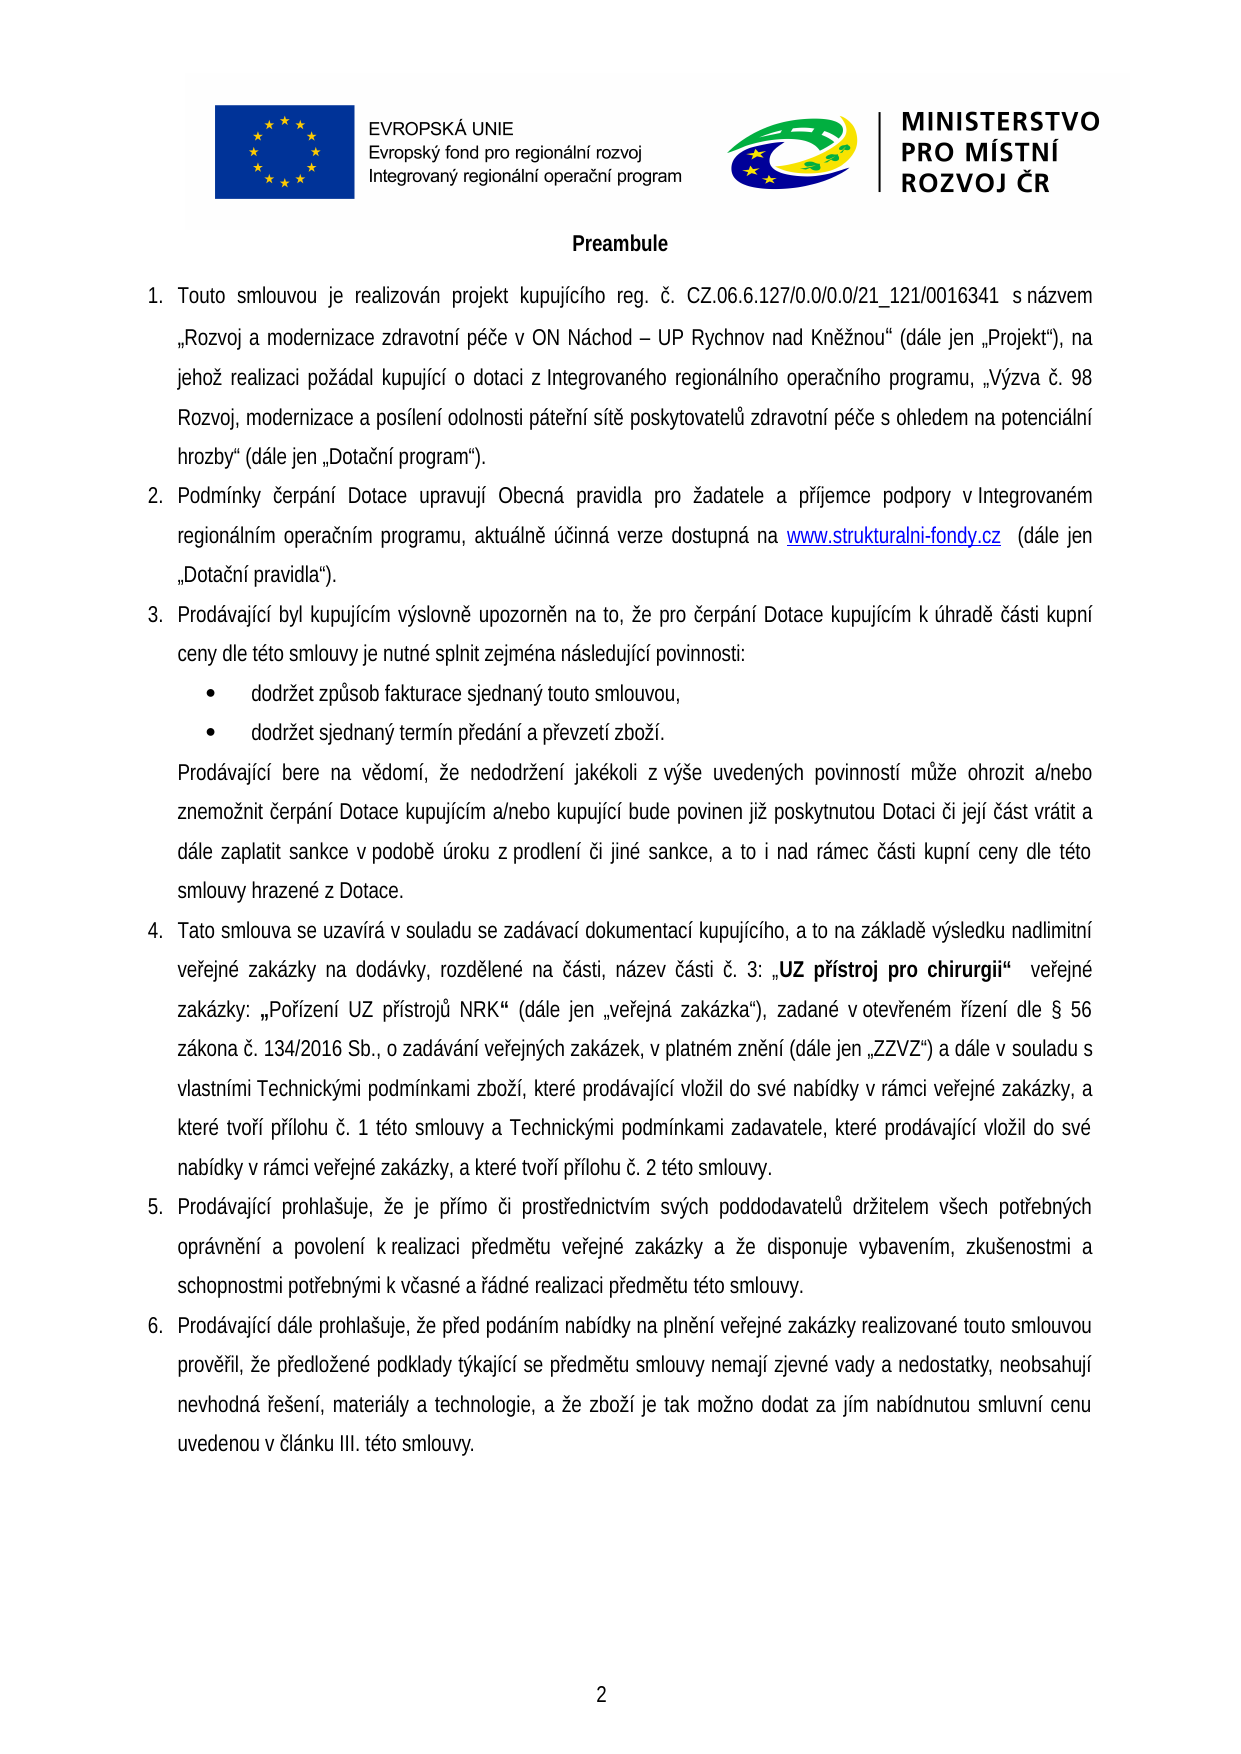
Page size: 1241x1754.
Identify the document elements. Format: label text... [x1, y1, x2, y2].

list dodržet způsob fakturace sjednaný touto smlouvou, [207, 680, 1093, 706]
list dodržet sjednaný termín předání a převzetí zboží. [207, 719, 1093, 746]
picture [184, 73, 1130, 230]
list Prodávající byl kupujícím výslovně upozorněn na to, že pro čerpání Dotace kupujícím k úhradě části kupní ceny dle této smlouvy je nutné splnit zejména následující povinnosti: [148, 601, 1093, 667]
text Preambule [148, 230, 1093, 256]
list Touto smlouvou je realizován projekt kupujícího reg. č. CZ.06.6.127/0.0/0.0/21_121/0016341 s názvem „Rozvoj a modernizace zdravotní péče v ON Náchod – UP Rychnov nad Kněžnou“ (dále jen „Projekt“), na jehož realizaci požádal kupující o dotaci z Integrovaného regionálního operačního programu, „Výzva č. 98 Rozvoj, modernizace a posílení odolnosti páteřní sítě poskytovatelů zdravotní péče s ohledem na potenciální hrozby“ (dále jen „Dotační program“). [148, 282, 1093, 469]
list Podmínky čerpání Dotace upravují Obecná pravidla pro žadatele a příjemce podpory v Integrovaném regionálním operačním programu, aktuálně účinná verze dostupná na www.strukturalni-fondy.cz (dále jen „Dotační pravidla“). [148, 482, 1093, 588]
list Prodávající dále prohlašuje, že před podáním nabídky na plnění veřejné zakázky realizované touto smlouvou prověřil, že předložené podklady týkající se předmětu smlouvy nemají zjevné vady a nedostatky, neobsahují nevhodná řešení, materiály a technologie, a že zboží je tak možno dodat za jím nabídnutou smluvní cenu uvedenou v článku III. této smlouvy. [148, 1312, 1093, 1456]
list Prodávající bere na vědomí, že nedodržení jakékoli z výše uvedených povinností může ohrozit a/nebo znemožnit čerpání Dotace kupujícím a/nebo kupující bude povinen již poskytnutou Dotaci či její část vrátit a dále zaplatit sankce v podobě úroku z prodlení či jiné sankce, a to i nad rámec části kupní ceny dle této smlouvy hrazené z Dotace. [177, 759, 1093, 904]
list Tato smlouva se uzavírá v souladu se zadávací dokumentací kupujícího, a to na základě výsledku nadlimitní veřejné zakázky na dodávky, rozdělené na části, název části č. 3: „UZ přístroj pro chirurgii“ veřejné zakázky: „Pořízení UZ přístrojů NRK“ (dále jen „veřejná zakázka“), zadané v otevřeném řízení dle § 56 zákona č. 134/2016 Sb., o zadávání veřejných zakázek, v platném znění (dále jen „ZZVZ“) a dále v souladu s vlastními Technickými podmínkami zboží, které prodávající vložil do své nabídky v rámci veřejné zakázky, a které tvoří přílohu č. 1 této smlouvy a Technickými podmínkami zadavatele, které prodávající vložil do své nabídky v rámci veřejné zakázky, a které tvoří přílohu č. 2 této smlouvy. [148, 917, 1093, 1180]
list Prodávající prohlašuje, že je přímo či prostřednictvím svých poddodavatelů držitelem všech potřebných oprávnění a povolení k realizaci předmětu veřejné zakázky a že disponuje vybavením, zkušenostmi a schopnostmi potřebnými k včasné a řádné realizaci předmětu této smlouvy. [148, 1193, 1093, 1298]
